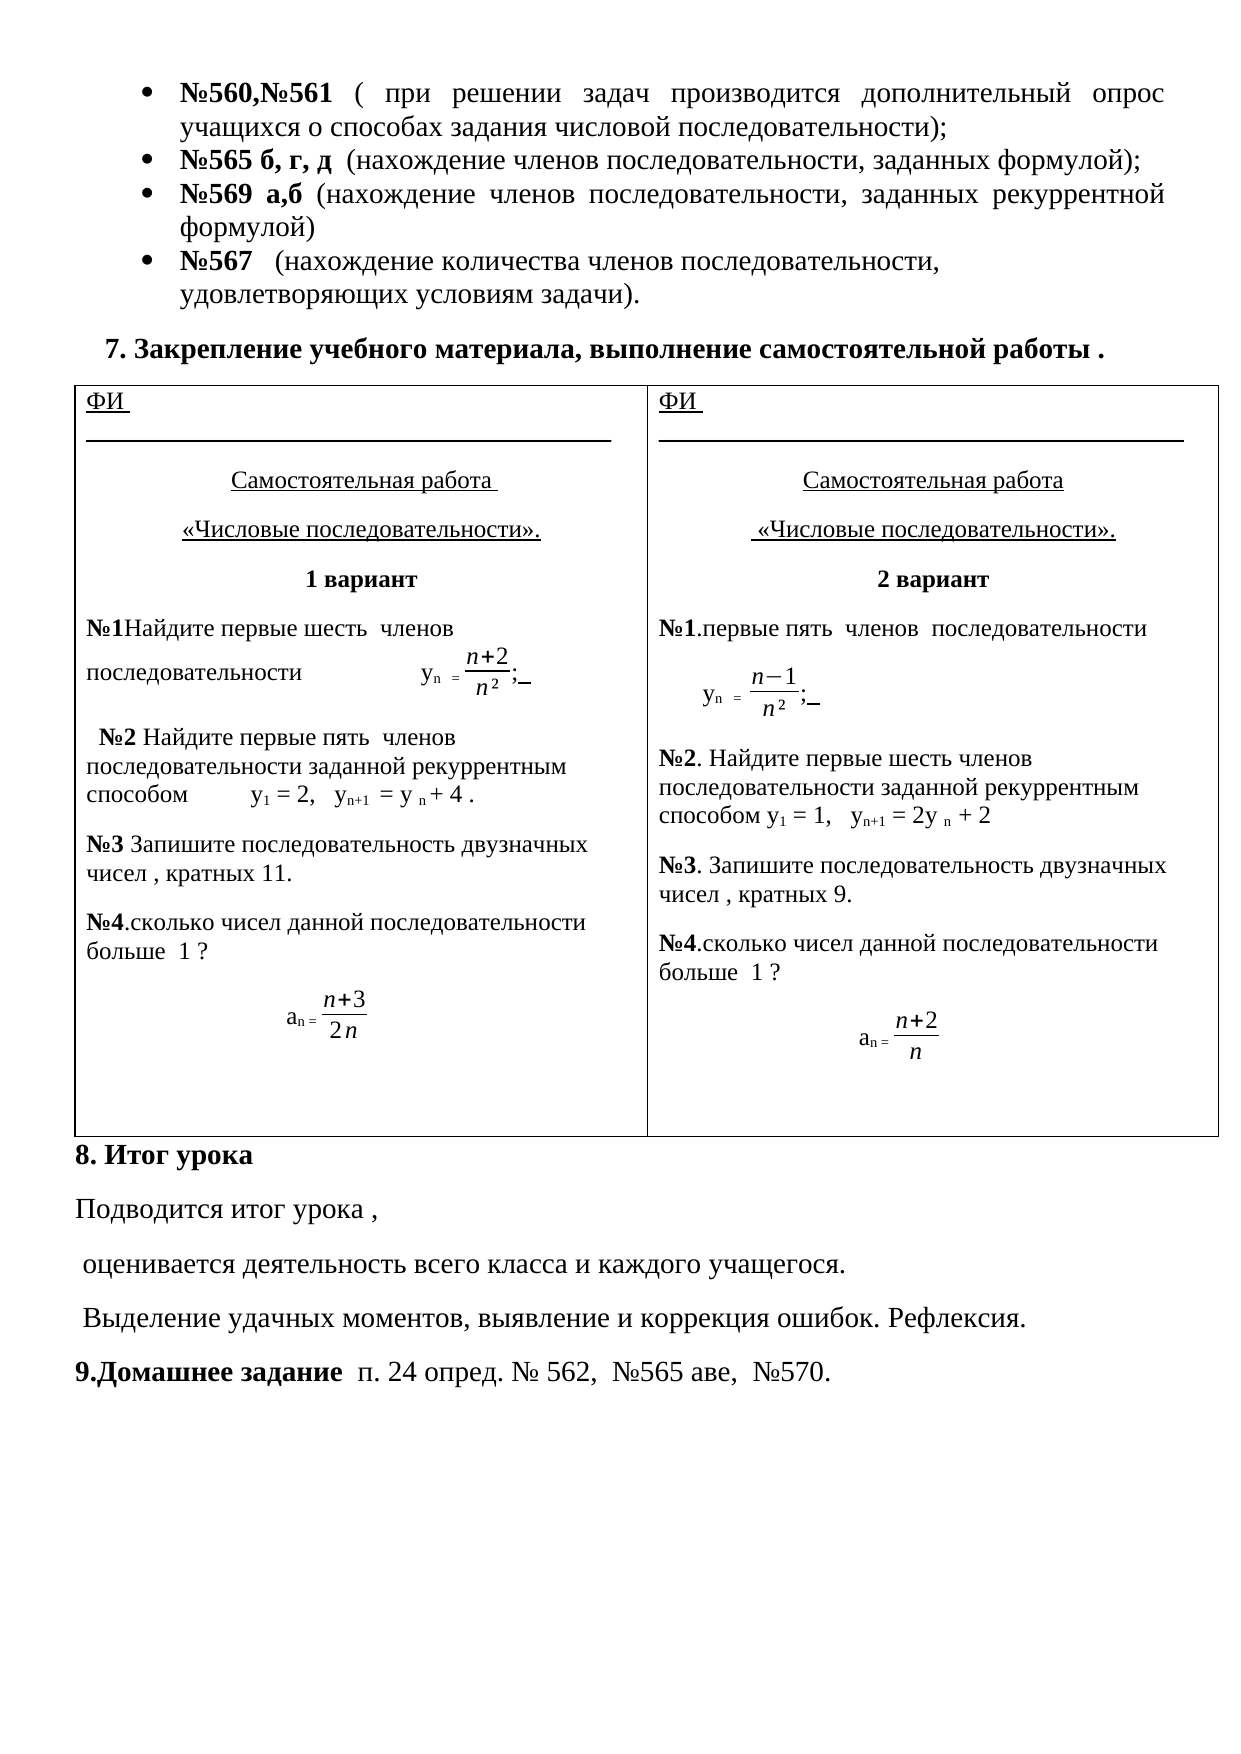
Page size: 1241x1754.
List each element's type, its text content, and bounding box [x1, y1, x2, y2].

text Выделение удачных моментов, выявление и коррекция ошибок. Рефлексия. [75, 1300, 1165, 1334]
list №569 а,б (нахождение членов последовательности, заданных рекуррентной формулой) [142, 176, 1165, 243]
list №560,№561 ( при решении задач производится дополнительный опрос учащихся о способах задания числовой последовательности); [142, 75, 1165, 142]
text 8. Итог урока [75, 1137, 1165, 1171]
text 9.Домашнее задание п. 24 опред. № 562, №565 аве, №570. [75, 1354, 1165, 1388]
table_header ФИ __________________________________________ Самостоятельная работа «Числовые последовательности». 1 вариант №1Найдите первые шесть членов последовательности уn = ; №2 Найдите первые пять членов последовательности заданной рекуррентным способом у1 = 2, уn+1 = y n + 4 . №3 Запишите последовательность двузначных чисел , кратных 11. №4.сколько чисел данной последовательности больше 1 ? аn = [76, 386, 647, 1136]
list №565 б, г, д (нахождение членов последовательности, заданных формулой); [142, 142, 1165, 176]
text Подводится итог урока , [75, 1191, 1165, 1225]
text 7. Закрепление учебного материала, выполнение самостоятельной работы . [104, 331, 1165, 364]
table_header ФИ __________________________________________ Самостоятельная работа «Числовые последовательности». 2 вариант №1.первые пять членов последовательности уn = ; №2. Найдите первые шесть членов последовательности заданной рекуррентным способом у1 = 1, уn+1 = 2y n + 2 №3. Запишите последовательность двузначных чисел , кратных 9. №4.сколько чисел данной последовательности больше 1 ? аn = [648, 386, 1218, 1136]
list №567 (нахождение количества членов последовательности, удовлетворяющих условиям задачи). [142, 243, 1165, 310]
text оценивается деятельность всего класса и каждого учащегося. [75, 1246, 1165, 1279]
